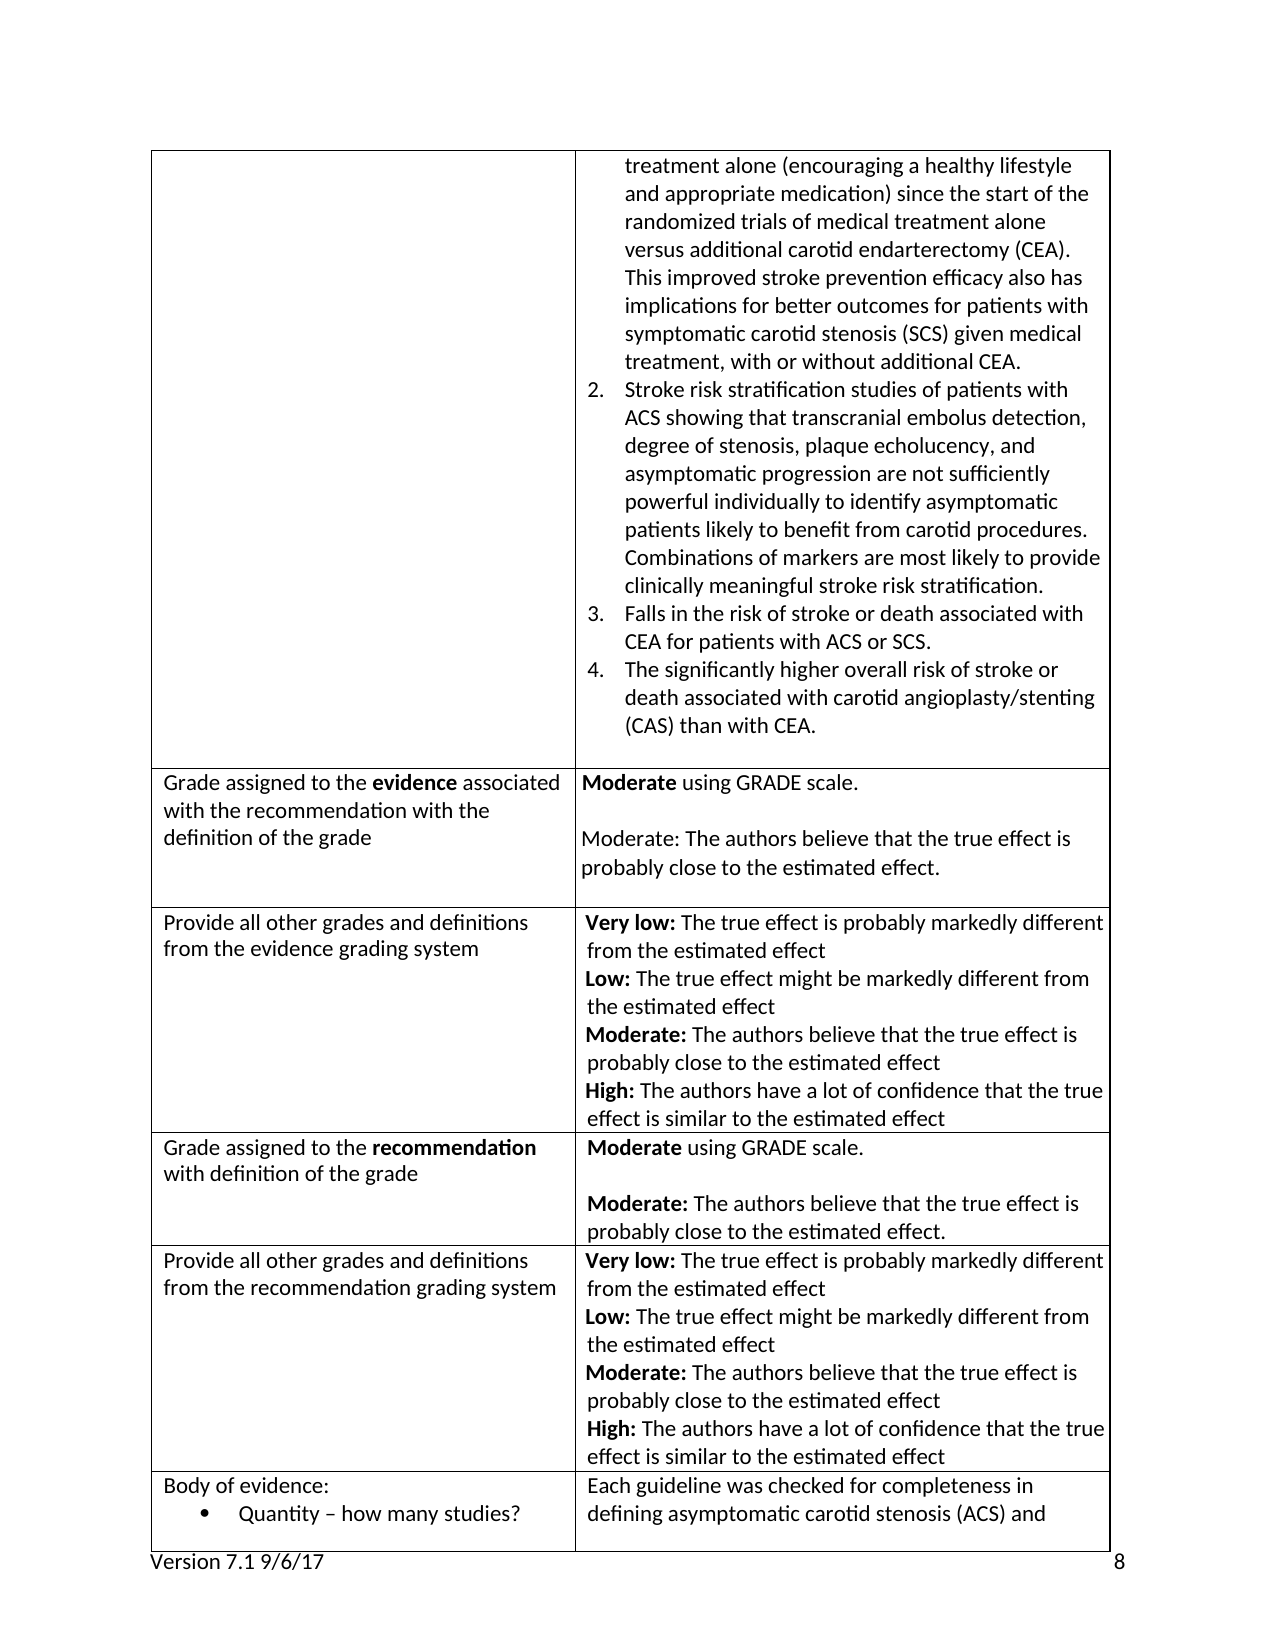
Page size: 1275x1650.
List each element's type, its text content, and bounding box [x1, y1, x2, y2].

table_cell Grade assigned to the recommendation with definition of the grade [152, 1133, 575, 1245]
table_cell Provide all other grades and definitions from the recommendation grading system [152, 1246, 575, 1471]
table_cell Very low: The true effect is probably markedly different from the estimated effect Low: The true effect might be markedly different from the estimated effect Moderate: The authors believe that the true effect is probably close to the estimated effect High: The authors have a lot of confidence that the true effect is similar to the estimated effect [576, 1246, 1109, 1471]
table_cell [576, 1472, 1109, 1551]
table_cell Provide all other grades and definitions from the evidence grading system [152, 908, 575, 1132]
table_cell Moderate using GRADE scale. Moderate: The authors believe that the true effect is probably close to the estimated effect. [576, 1133, 1109, 1245]
table_cell Moderate using GRADE scale. Moderate: The authors believe that the true effect is probably close to the estimated effect. [576, 769, 1109, 907]
table_cell Grade assigned to the evidence associated with the recommendation with the definition of the grade [152, 769, 575, 907]
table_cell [152, 151, 575, 767]
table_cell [576, 151, 1109, 767]
table_cell Very low: The true effect is probably markedly different from the estimated effect Low: The true effect might be markedly different from the estimated effect Moderate: The authors believe that the true effect is probably close to the estimated effect High: The authors have a lot of confidence that the true effect is similar to the estimated effect [576, 908, 1109, 1132]
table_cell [152, 1472, 575, 1551]
